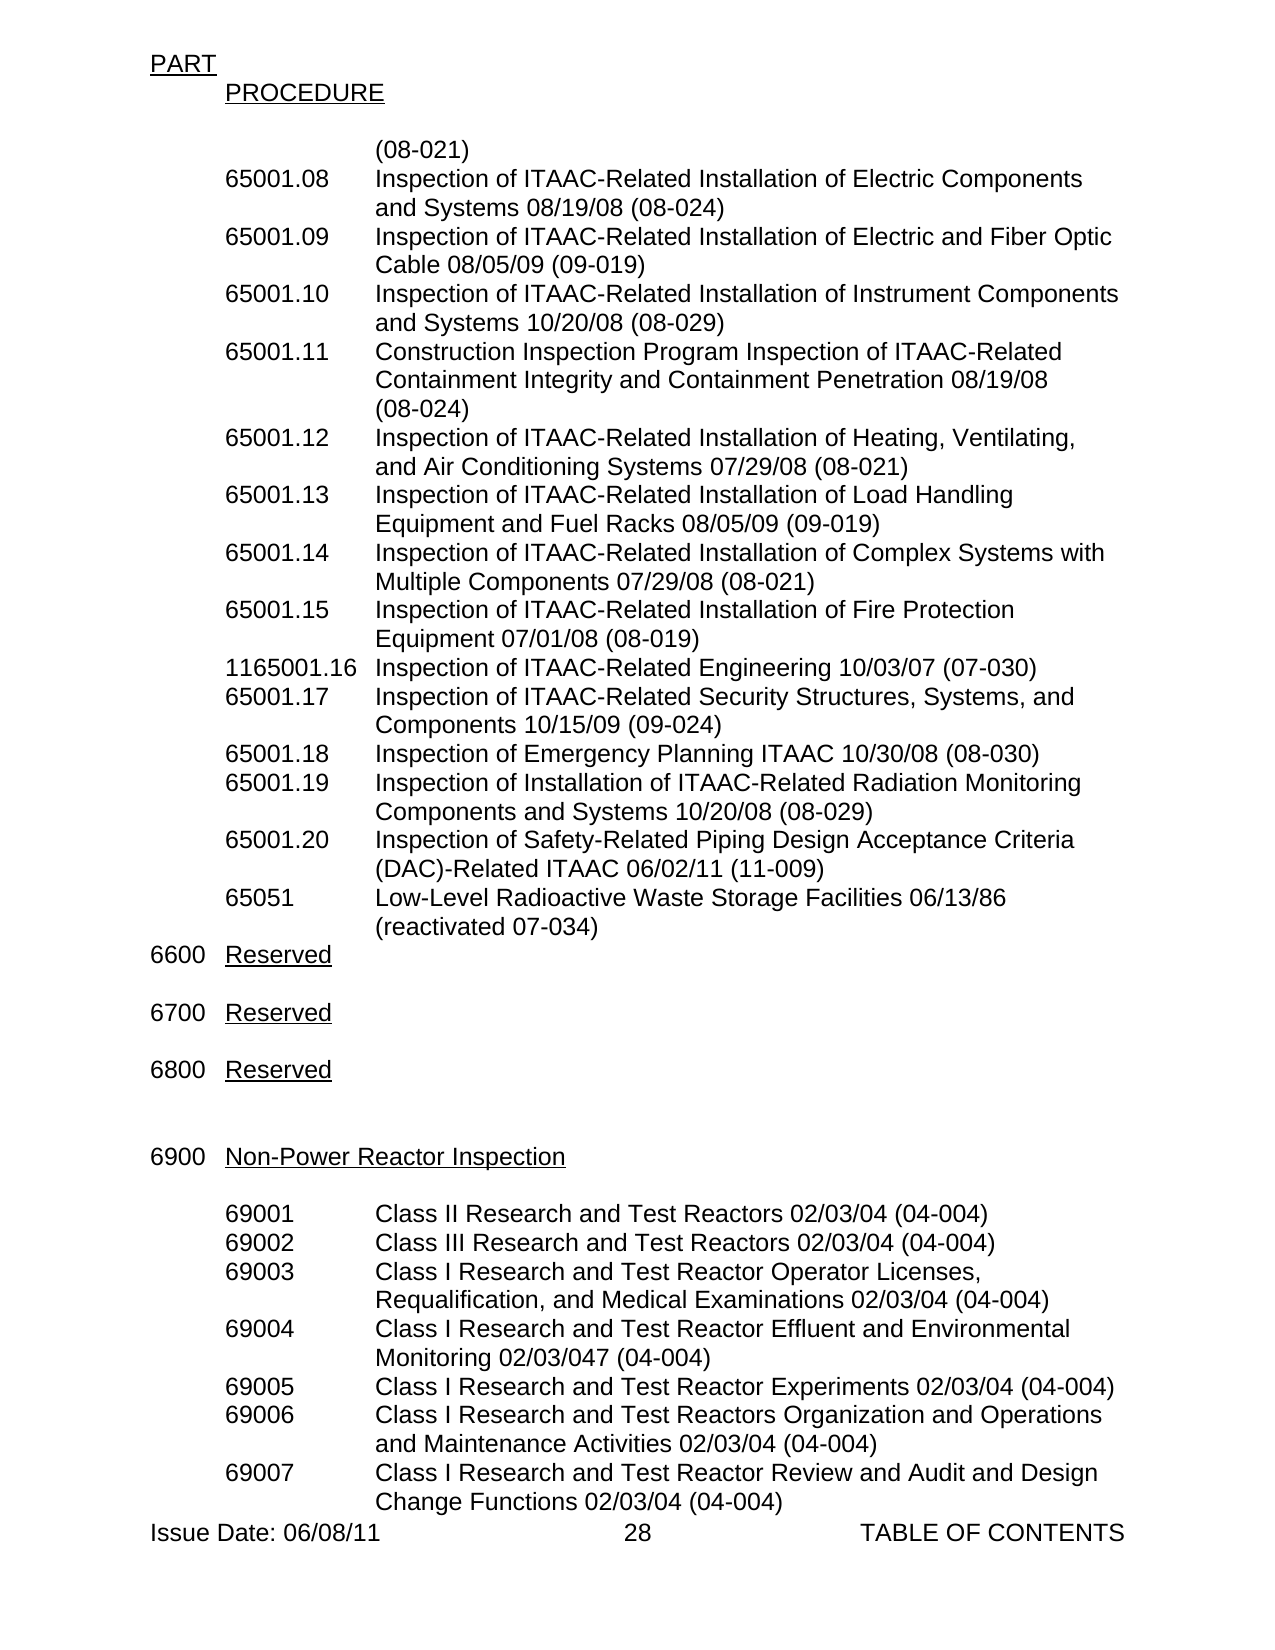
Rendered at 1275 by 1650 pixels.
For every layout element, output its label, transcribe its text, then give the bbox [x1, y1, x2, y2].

text 65001.11 Construction Inspection Program Inspection of ITAAC-Related Containment Integrity and Containment Penetration 08/19/08 [150, 337, 1125, 394]
text 65001.12 Inspection of ITAAC-Related Installation of Heating, Ventilating, and Air Conditioning Systems 07/29/08 (08-021) [150, 423, 1125, 480]
text (08-024) [150, 394, 1125, 423]
text 65001.10 Inspection of ITAAC-Related Installation of Instrument Components and Systems 10/20/08 (08-029) [150, 279, 1125, 337]
text Requalification, and Medical Examinations 02/03/04 (04-004) [150, 1285, 1125, 1314]
text 69004 Class I Research and Test Reactor Effluent and Environmental [150, 1314, 1125, 1343]
text 65051 Low-Level Radioactive Waste Storage Facilities 06/13/86 (reactivated 07-034) [150, 883, 1125, 940]
text 65001.08 Inspection of ITAAC-Related Installation of Electric Components and Systems 08/19/08 (08-024) [150, 164, 1125, 222]
text 65001.14 Inspection of ITAAC-Related Installation of Complex Systems with Multiple Components 07/29/08 (08-021) [150, 538, 1125, 595]
text 69005 Class I Research and Test Reactor Experiments 02/03/04 (04-004) [150, 1372, 1125, 1400]
text 65001.16 Inspection of ITAAC-Related Engineering 10/03/07 (07-030) [150, 653, 1125, 682]
text 69003 Class I Research and Test Reactor Operator Licenses, [150, 1257, 1125, 1285]
text 65001.09 Inspection of ITAAC-Related Installation of Electric and Fiber Optic Cable 08/05/09 (09-019) [150, 222, 1125, 279]
text 69007 Class I Research and Test Reactor Review and Audit and Design [150, 1458, 1125, 1487]
text 65001.17 Inspection of ITAAC-Related Security Structures, Systems, and Components 10/15/09 (09-024) [150, 682, 1125, 739]
text 6600 Reserved [150, 940, 1125, 969]
text 6800 Reserved [150, 1055, 1125, 1084]
text Change Functions 02/03/04 (04-004) [150, 1487, 1125, 1515]
text Monitoring 02/03/047 (04-004) [150, 1343, 1125, 1372]
text 6900 Non-Power Reactor Inspection [150, 1142, 1125, 1170]
text (08-021) [150, 135, 1125, 164]
text 65001.13 Inspection of ITAAC-Related Installation of Load Handling Equipment and Fuel Racks 08/05/09 (09-019) [150, 480, 1125, 538]
text 69001 Class II Research and Test Reactors 02/03/04 (04-004) [150, 1199, 1125, 1228]
text 65001.19 Inspection of Installation of ITAAC-Related Radiation Monitoring Components and Systems 10/20/08 (08-029) [150, 768, 1125, 825]
text 65001.20 Inspection of Safety-Related Piping Design Acceptance Criteria (DAC)-Related ITAAC 06/02/11 (11-009) [225, 825, 1125, 883]
text 65001.15 Inspection of ITAAC-Related Installation of Fire Protection Equipment 07/01/08 (08-019) [150, 595, 1125, 653]
text 6700 Reserved [150, 998, 1125, 1027]
text 65001.18 Inspection of Emergency Planning ITAAC 10/30/08 (08-030) [150, 739, 1125, 768]
text and Maintenance Activities 02/03/04 (04-004) [150, 1429, 1125, 1458]
text 69006 Class I Research and Test Reactors Organization and Operations [150, 1400, 1125, 1429]
text 69002 Class III Research and Test Reactors 02/03/04 (04-004) [150, 1228, 1125, 1257]
